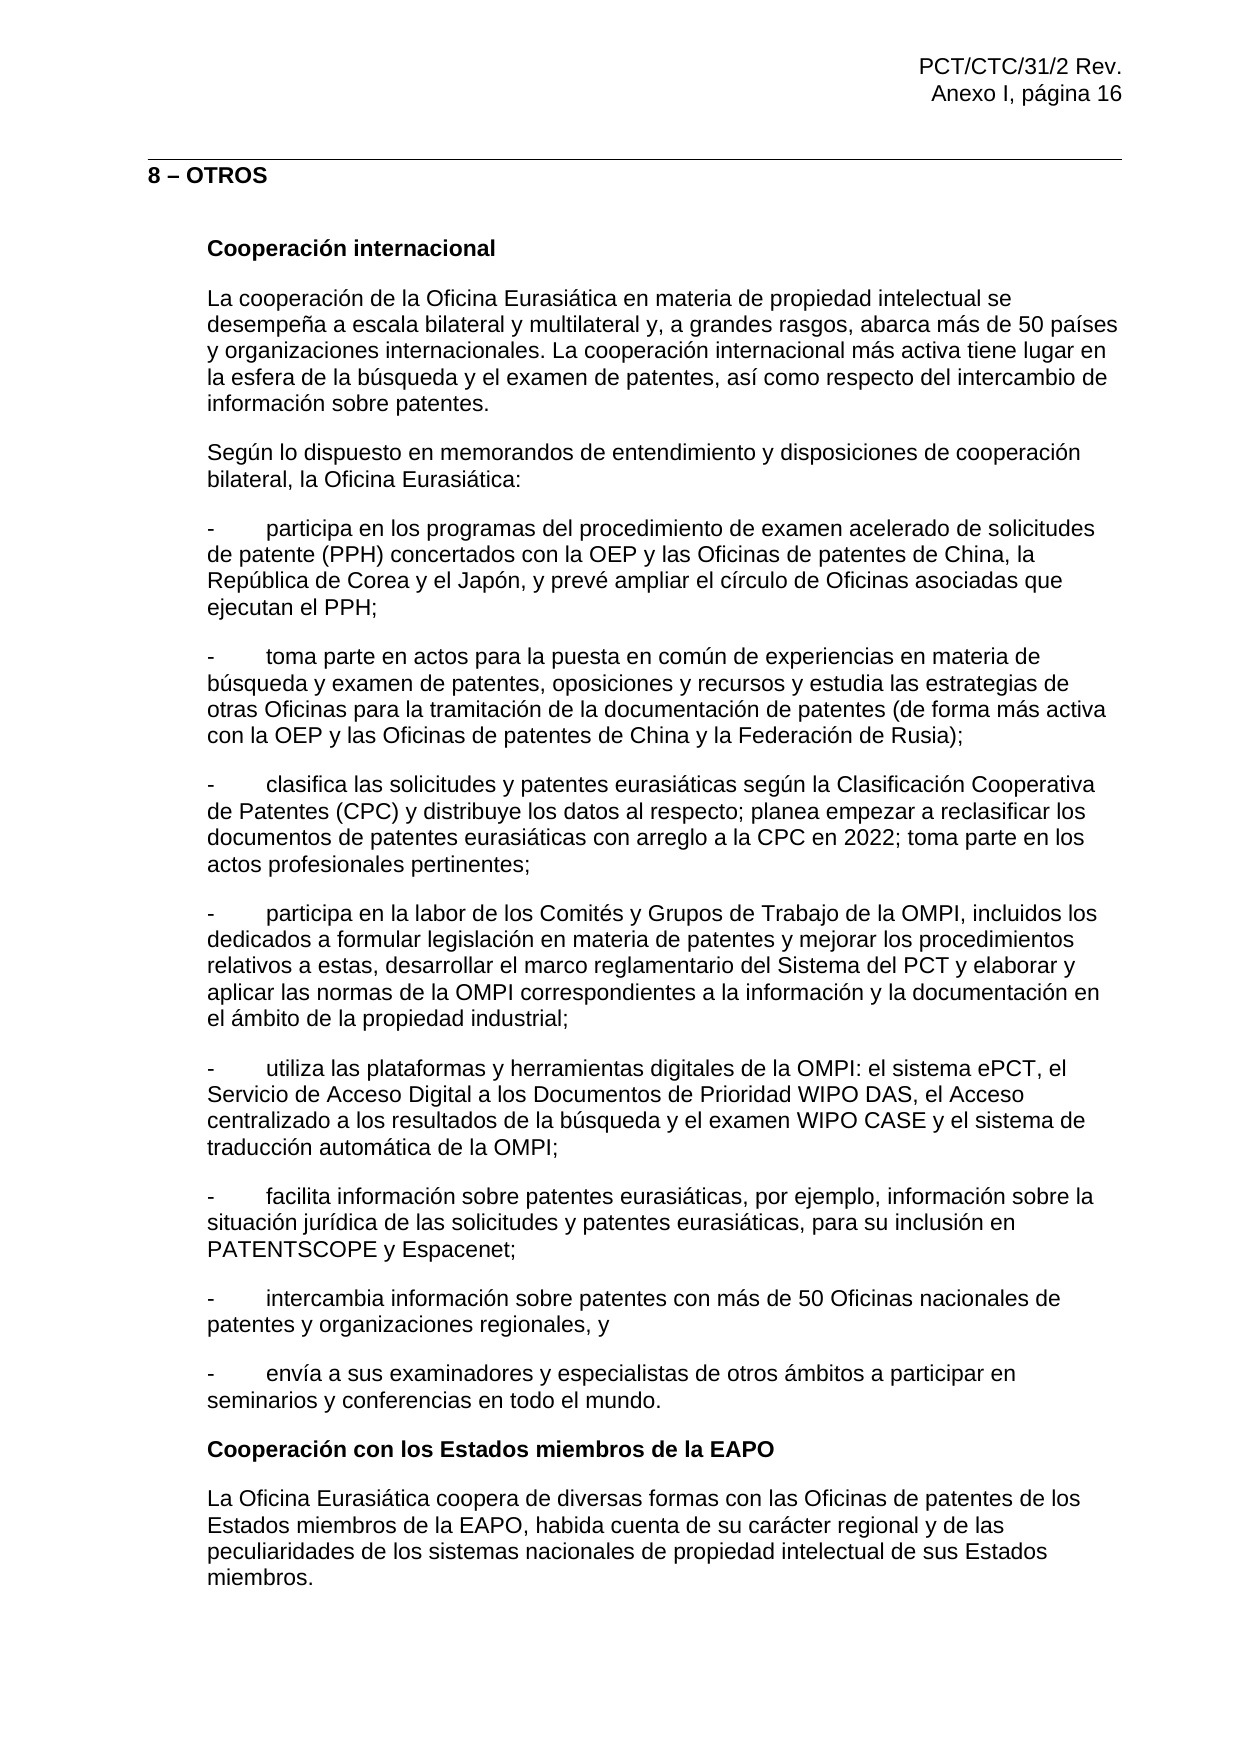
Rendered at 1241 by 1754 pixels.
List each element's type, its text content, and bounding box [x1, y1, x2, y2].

text - participa en los programas del procedimiento de examen acelerado de solicitudes de patente (PPH) concertados con la OEP y las Oficinas de patentes de China, la República de Corea y el Japón, y prevé ampliar el círculo de Oficinas asociadas que ejecutan el PPH; [207, 515, 1122, 620]
text - clasifica las solicitudes y patentes eurasiáticas según la Clasificación Cooperativa de Patentes (CPC) y distribuye los datos al respecto; planea empezar a reclasificar los documentos de patentes eurasiáticas con arreglo a la CPC en 2022; toma parte en los actos profesionales pertinentes; [207, 771, 1122, 877]
text - participa en la labor de los Comités y Grupos de Trabajo de la OMPI, incluidos los dedicados a formular legislación en materia de patentes y mejorar los procedimientos relativos a estas, desarrollar el marco reglamentario del Sistema del PCT y elaborar y aplicar las normas de la OMPI correspondientes a la información y la documentación en el ámbito de la propiedad industrial; [207, 900, 1122, 1032]
text - facilita información sobre patentes eurasiáticas, por ejemplo, información sobre la situación jurídica de las solicitudes y patentes eurasiáticas, para su inclusión en PATENTSCOPE y Espacenet; [207, 1183, 1122, 1262]
text - utiliza las plataformas y herramientas digitales de la OMPI: el sistema ePCT, el Servicio de Acceso Digital a los Documentos de Prioridad WIPO DAS, el Acceso centralizado a los resultados de la búsqueda y el examen WIPO CASE y el sistema de traducción automática de la OMPI; [207, 1054, 1122, 1160]
text - toma parte en actos para la puesta en común de experiencias en materia de búsqueda y examen de patentes, oposiciones y recursos y estudia las estrategias de otras Oficinas para la tramitación de la documentación de patentes (de forma más activa con la OEP y las Oficinas de patentes de China y la Federación de Rusia); [207, 643, 1122, 748]
text Cooperación con los Estados miembros de la EAPO [207, 1436, 1122, 1462]
subtitle 8 – OTROS [148, 160, 1122, 188]
text Cooperación internacional [207, 235, 1122, 262]
text Según lo dispuesto en memorandos de entendimiento y disposiciones de cooperación bilateral, la Oficina Eurasiática: [207, 439, 1122, 492]
text - intercambia información sobre patentes con más de 50 Oficinas nacionales de patentes y organizaciones regionales, y [207, 1285, 1122, 1337]
text La Oficina Eurasiática coopera de diversas formas con las Oficinas de patentes de los Estados miembros de la EAPO, habida cuenta de su carácter regional y de las peculiaridades de los sistemas nacionales de propiedad intelectual de sus Estados miembros. [207, 1485, 1122, 1591]
text - envía a sus examinadores y especialistas de otros ámbitos a participar en seminarios y conferencias en todo el mundo. [207, 1360, 1122, 1413]
text La cooperación de la Oficina Eurasiática en materia de propiedad intelectual se desempeña a escala bilateral y multilateral y, a grandes rasgos, abarca más de 50 países y organizaciones internacionales. La cooperación internacional más activa tiene lugar en la esfera de la búsqueda y el examen de patentes, así como respecto del intercambio de información sobre patentes. [207, 284, 1122, 416]
